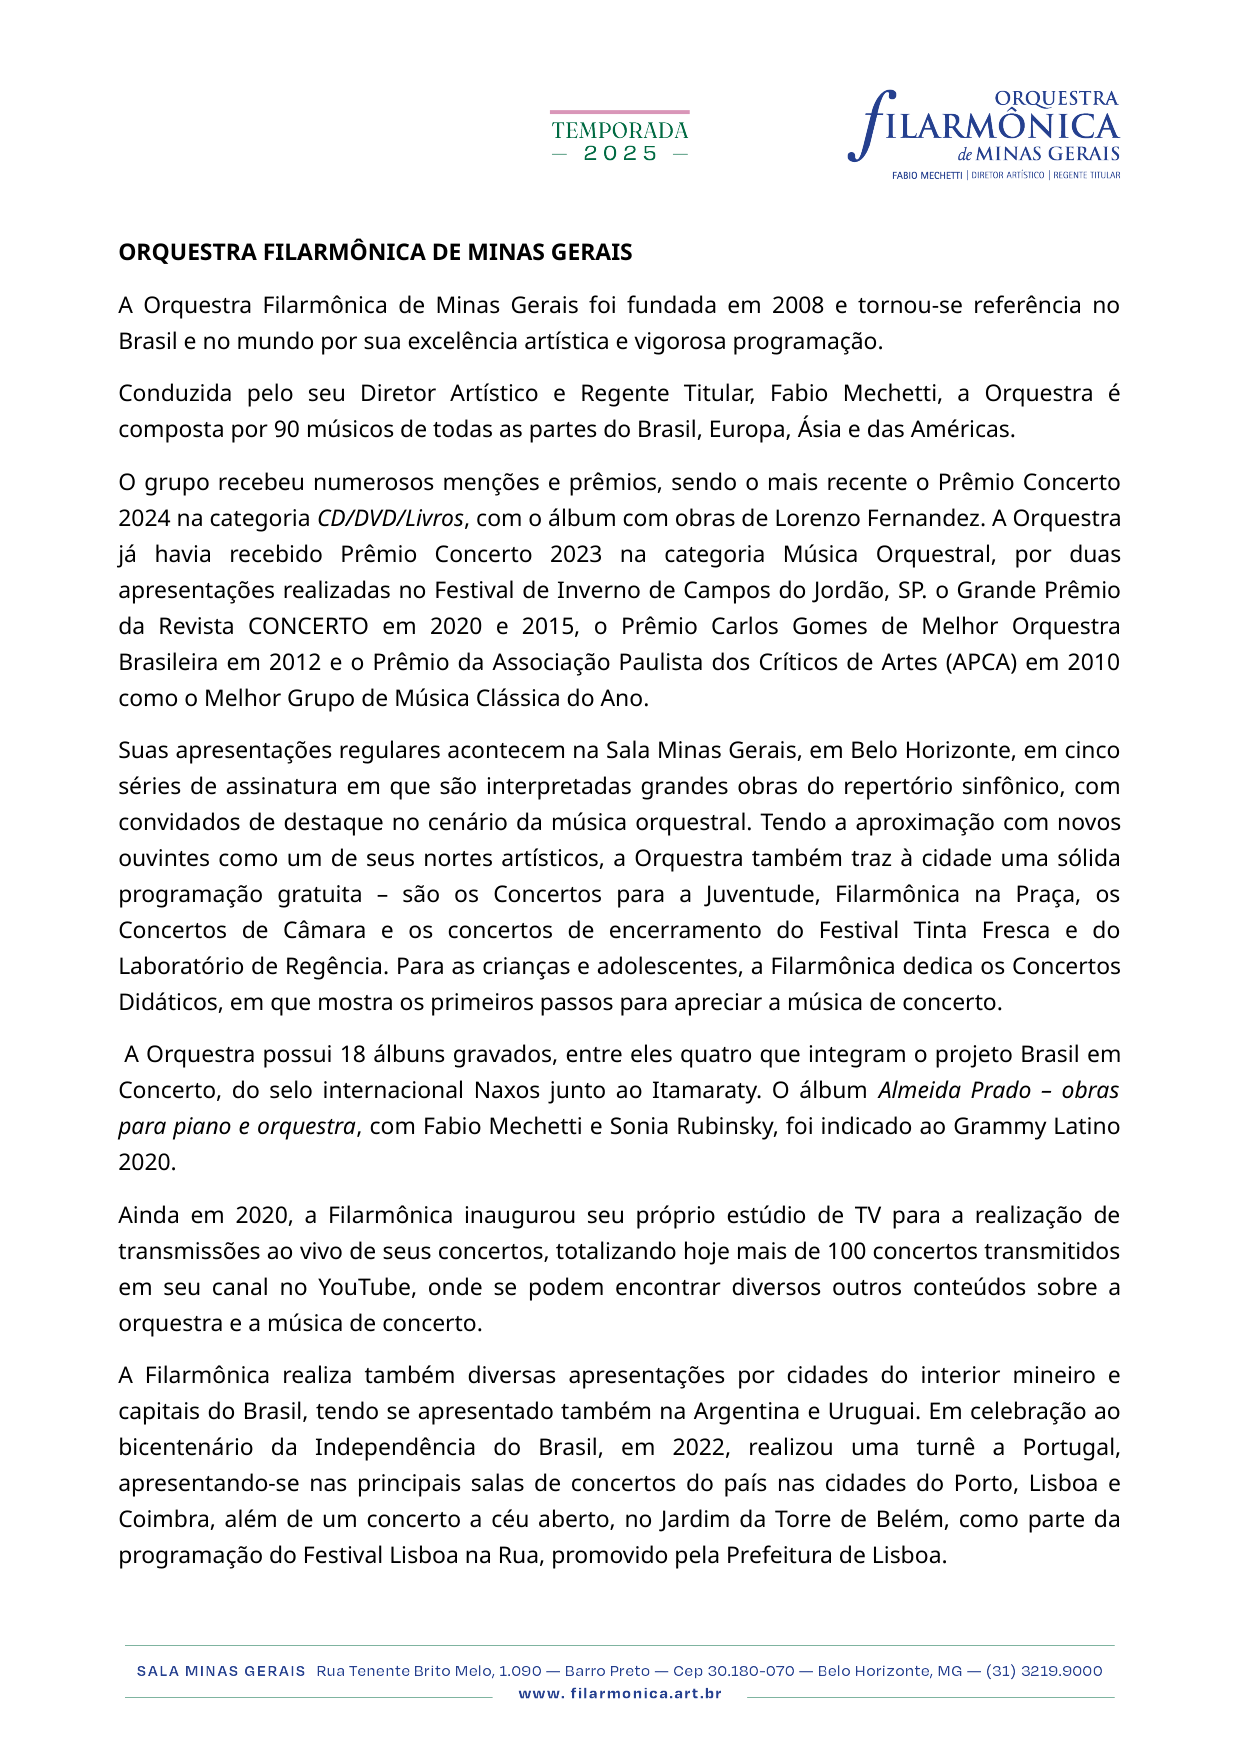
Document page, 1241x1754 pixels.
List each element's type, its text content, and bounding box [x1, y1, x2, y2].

text A Filarmônica realiza também diversas apresentações por cidades do interior mineiro e capitais do Brasil, tendo se apresentado também na Argentina e Uruguai. Em celebração ao bicentenário da Independência do Brasil, em 2022, realizou uma turnê a Portugal, apresentando-se nas principais salas de concertos do país nas cidades do Porto, Lisboa e Coimbra, além de um concerto a céu aberto, no Jardim da Torre de Belém, como parte da programação do Festival Lisboa na Rua, promovido pela Prefeitura de Lisboa. [118, 1359, 1122, 1570]
text Ainda em 2020, a Filarmônica inaugurou seu próprio estúdio de TV para a realização de transmissões ao vivo de seus concertos, totalizando hoje mais de 100 concertos transmitidos em seu canal no YouTube, onde se podem encontrar diversos outros conteúdos sobre a orquestra e a música de concerto. [118, 1199, 1122, 1338]
text A Orquestra Filarmônica de Minas Gerais foi fundada em 2008 e tornou-se referência no Brasil e no mundo por sua excelência artística e vigorosa programação. [118, 289, 1122, 356]
picture [1, 1, 1238, 1749]
text Suas apresentações regulares acontecem na Sala Minas Gerais, em Belo Horizonte, em cinco séries de assinatura em que são interpretadas grandes obras do repertório sinfônico, com convidados de destaque no cenário da música orquestral. Tendo a aproximação com novos ouvintes como um de seus nortes artísticos, a Orquestra também traz à cidade uma sólida programação gratuita – são os Concertos para a Juventude, Filarmônica na Praça, os Concertos de Câmara e os concertos de encerramento do Festival Tinta Fresca e do Laboratório de Regência. Para as crianças e adolescentes, a Filarmônica dedica os Concertos Didáticos, em que mostra os primeiros passos para apreciar a música de concerto. [118, 734, 1122, 1017]
text ORQUESTRA FILARMÔNICA DE MINAS GERAIS [118, 236, 1122, 267]
text O grupo recebeu numerosos menções e prêmios, sendo o mais recente o Prêmio Concerto 2024 na categoria CD/DVD/Livros, com o álbum com obras de Lorenzo Fernandez. A Orquestra já havia recebido Prêmio Concerto 2023 na categoria Música Orquestral, por duas apresentações realizadas no Festival de Inverno de Campos do Jordão, SP. o Grande Prêmio da Revista CONCERTO em 2020 e 2015, o Prêmio Carlos Gomes de Melhor Orquestra Brasileira em 2012 e o Prêmio da Associação Paulista dos Críticos de Artes (APCA) em 2010 como o Melhor Grupo de Música Clássica do Ano. [118, 466, 1122, 713]
text A Orquestra possui 18 álbuns gravados, entre eles quatro que integram o projeto Brasil em Concerto, do selo internacional Naxos junto ao Itamaraty. O álbum Almeida Prado – obras para piano e orquestra, com Fabio Mechetti e Sonia Rubinsky, foi indicado ao Grammy Latino 2020. [118, 1038, 1122, 1177]
text Conduzida pelo seu Diretor Artístico e Regente Titular, Fabio Mechetti, a Orquestra é composta por 90 músicos de todas as partes do Brasil, Europa, Ásia e das Américas. [118, 377, 1122, 444]
